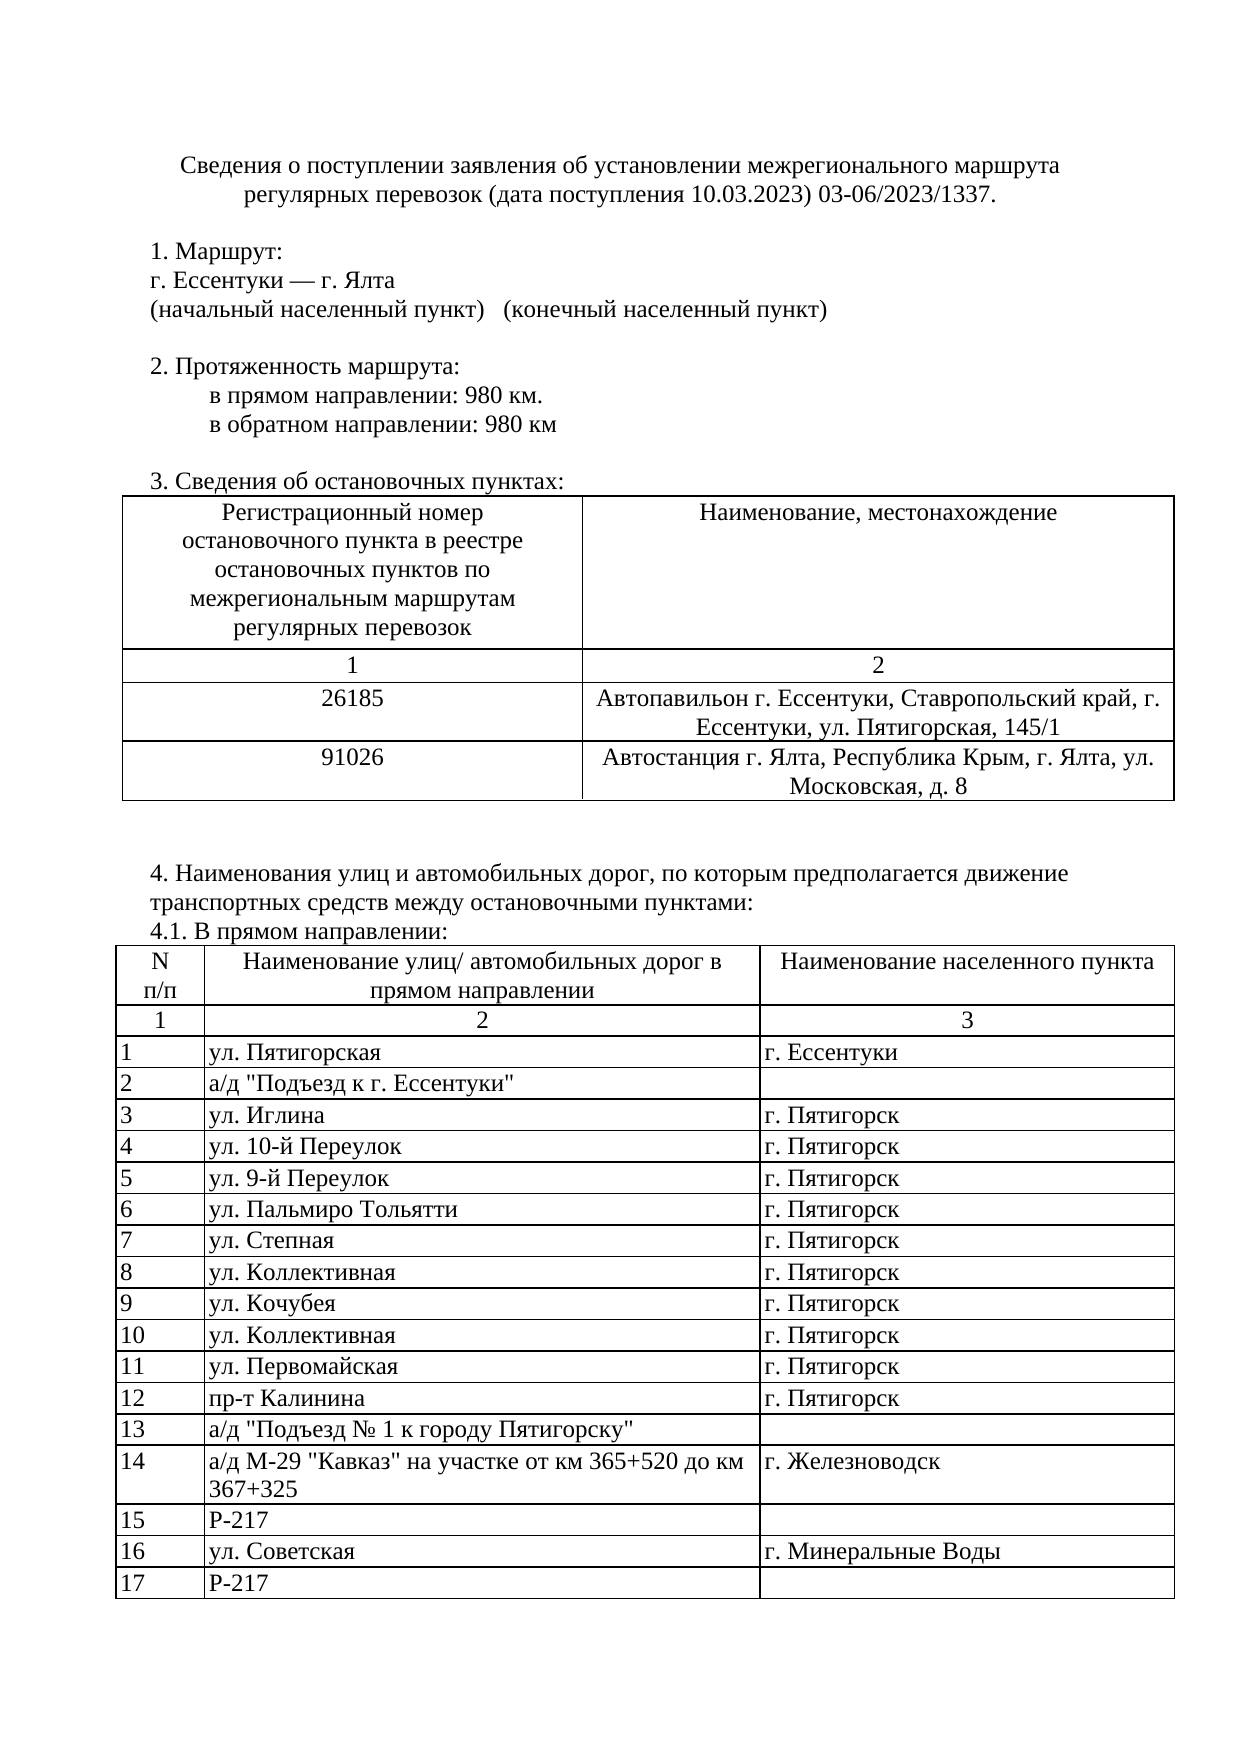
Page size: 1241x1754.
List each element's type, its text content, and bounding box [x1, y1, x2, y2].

table_cell 8 [117, 1257, 204, 1287]
text 3. Сведения об остановочных пунктах: [150, 466, 1090, 495]
table_cell а/д "Подъезд № 1 к городу Пятигорску" [205, 1415, 759, 1444]
table_cell [761, 1505, 1174, 1535]
table_cell [761, 1568, 1174, 1598]
text в обратном направлении: 980 км [150, 409, 1090, 437]
table_cell ул. Иглина [205, 1100, 759, 1130]
table_cell Р-217 [205, 1505, 759, 1535]
table_cell 1 [117, 1037, 204, 1067]
table_cell 9 [117, 1289, 204, 1318]
table_cell г. Пятигорск [761, 1257, 1174, 1287]
table_cell г. Пятигорск [761, 1194, 1174, 1224]
text в прямом направлении: 980 км. [150, 380, 1090, 409]
table_cell 2 [117, 1068, 204, 1098]
table_cell г. Пятигорск [761, 1100, 1174, 1130]
table_cell 14 [117, 1446, 204, 1503]
table_cell г. Пятигорск [761, 1131, 1174, 1161]
table_cell 1 [117, 1006, 204, 1035]
table_cell 11 [117, 1352, 204, 1381]
table_cell г. Пятигорск [761, 1320, 1174, 1350]
table_cell г. Железноводск [761, 1446, 1174, 1503]
table_cell 12 [117, 1383, 204, 1413]
table_cell 2 [583, 650, 1173, 681]
table_cell 10 [117, 1320, 204, 1350]
table_cell ул. 10-й Переулок [205, 1131, 759, 1161]
table_header Регистрационный номер остановочного пункта в реестре остановочных пунктов по межрегиональным маршрутам регулярных перевозок [123, 497, 582, 648]
text г. Ессентуки — г. Ялта [150, 265, 1090, 294]
table_cell ул. Пальмиро Тольятти [205, 1194, 759, 1224]
table_cell 13 [117, 1415, 204, 1444]
table_cell г. Пятигорск [761, 1289, 1174, 1318]
table_cell 4 [117, 1131, 204, 1161]
table_cell а/д М-29 "Кавказ" на участке от км 365+520 до км 367+325 [205, 1446, 759, 1503]
text 1. Маршрут: [150, 236, 1090, 265]
text 2. Протяженность маршрута: [150, 351, 1090, 380]
table_cell 5 [117, 1163, 204, 1193]
text Сведения о поступлении заявления об установлении межрегионального маршрута регулярных перевозок (дата поступления 10.03.2023) 03-06/2023/1337. [150, 150, 1090, 207]
table_cell 91026 [123, 742, 582, 799]
table_cell [761, 1415, 1174, 1444]
table_cell 15 [117, 1505, 204, 1535]
table_cell пр-т Калинина [205, 1383, 759, 1413]
table_cell 6 [117, 1194, 204, 1224]
table_cell ул. Советская [205, 1536, 759, 1566]
table_cell 3 [761, 1006, 1174, 1035]
table_cell [761, 1068, 1174, 1098]
table_cell ул. Пятигорская [205, 1037, 759, 1067]
table_cell г. Пятигорск [761, 1163, 1174, 1193]
table_cell 3 [117, 1100, 204, 1130]
table_cell ул. Первомайская [205, 1352, 759, 1381]
table_cell 17 [117, 1568, 204, 1598]
table_header N п/п [117, 946, 204, 1004]
table_cell Автостанция г. Ялта, Республика Крым, г. Ялта, ул. Московская, д. 8 [583, 742, 1173, 799]
table_cell ул. Коллективная [205, 1320, 759, 1350]
table_cell г. Минеральные Воды [761, 1536, 1174, 1566]
table_cell ул. Степная [205, 1226, 759, 1256]
table_cell 7 [117, 1226, 204, 1256]
table_cell г. Пятигорск [761, 1383, 1174, 1413]
table_cell 26185 [123, 683, 582, 740]
text 4.1. В прямом направлении: [150, 916, 1090, 945]
table_header Наименование улиц/ автомобильных дорог в прямом направлении [205, 946, 759, 1004]
table_cell Автопавильон г. Ессентуки, Ставропольский край, г. Ессентуки, ул. Пятигорская, 145/1 [583, 683, 1173, 740]
table_cell Р-217 [205, 1568, 759, 1598]
table_cell 2 [205, 1006, 759, 1035]
table_cell г. Пятигорск [761, 1226, 1174, 1256]
table_header Наименование населенного пункта [761, 946, 1174, 1004]
table_cell 1 [123, 650, 582, 681]
table_cell ул. Коллективная [205, 1257, 759, 1287]
table_cell а/д "Подъезд к г. Ессентуки" [205, 1068, 759, 1098]
table_cell г. Пятигорск [761, 1352, 1174, 1381]
table_cell г. Ессентуки [761, 1037, 1174, 1067]
table_cell 16 [117, 1536, 204, 1566]
text 4. Наименования улиц и автомобильных дорог, по которым предполагается движение транспортных средств между остановочными пунктами: [150, 858, 1090, 916]
table_cell ул. 9-й Переулок [205, 1163, 759, 1193]
text (начальный населенный пункт) (конечный населенный пункт) [150, 294, 1090, 322]
table_header Наименование, местонахождение [583, 497, 1173, 648]
table_cell ул. Кочубея [205, 1289, 759, 1318]
